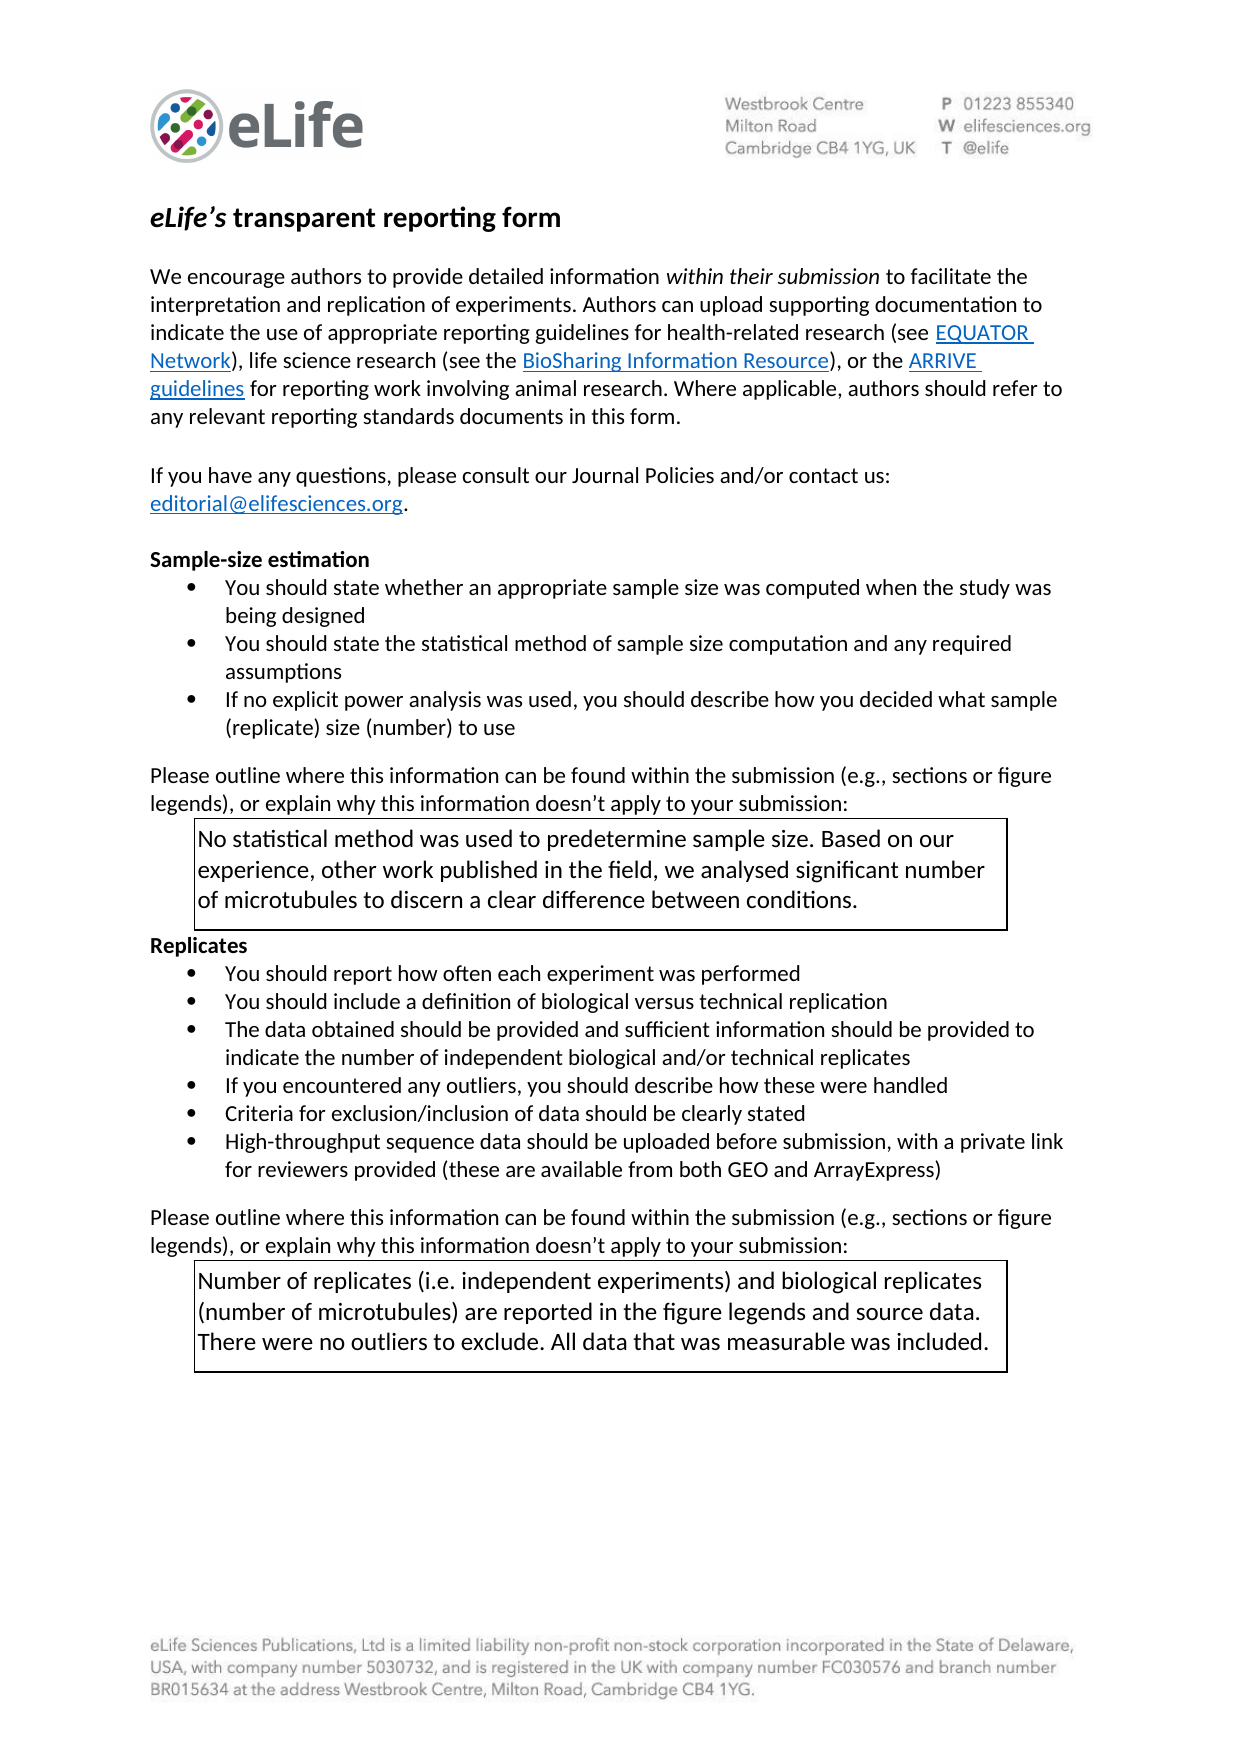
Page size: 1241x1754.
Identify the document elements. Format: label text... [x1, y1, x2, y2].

list The data obtained should be provided and sufficient information should be provided to indicate the number of independent biological and/or technical replicates [187, 1015, 1090, 1071]
list High-throughput sequence data should be uploaded before submission, with a private link for reviewers provided (these are available from both GEO and ArrayExpress) [187, 1127, 1090, 1183]
picture [683, 16, 1240, 188]
list You should include a definition of biological versus technical replication [187, 987, 1090, 1015]
text Replicates [150, 846, 1090, 959]
list You should report how often each experiment was performed [187, 959, 1090, 987]
list You should state whether an appropriate sample size was computed when the study was being designed [187, 573, 1090, 629]
picture [0, 1593, 1241, 1713]
text We encourage authors to provide detailed information within their submission to facilitate the interpretation and replication of experiments. Authors can upload supporting documentation to indicate the use of appropriate reporting guidelines for health-related research (see EQUATOR Network), life science research (see the BioSharing Information Resource), or the ARRIVE guidelines for reporting work involving animal research. Where applicable, authors should refer to any relevant reporting standards documents in this form. [150, 262, 1090, 430]
list If you encountered any outliers, you should describe how these were handled [187, 1071, 1090, 1099]
list Criteria for exclusion/inclusion of data should be clearly stated [187, 1099, 1090, 1127]
text eLife’s transparent reporting form [150, 199, 1090, 234]
list You should state the statistical method of sample size computation and any required assumptions [187, 629, 1090, 685]
text If you have any questions, please consult our Journal Policies and/or contact us: editorial@elifesciences.org. [150, 461, 1090, 517]
text Number of replicates (i.e. independent experiments) and biological replicates (number of microtubules) are reported in the figure legends and source data. There were no outliers to exclude. All data that was measurable was included. [195, 1263, 1006, 1359]
text No statistical method was used to predetermine sample size. Based on our experience, other work published in the field, we analysed significant number of microtubules to discern a clear difference between conditions. [195, 821, 1006, 917]
text Sample-size estimation [150, 545, 1090, 573]
picture [150, 89, 363, 163]
list If no explicit power analysis was used, you should describe how you decided what sample (replicate) size (number) to use [187, 685, 1090, 741]
